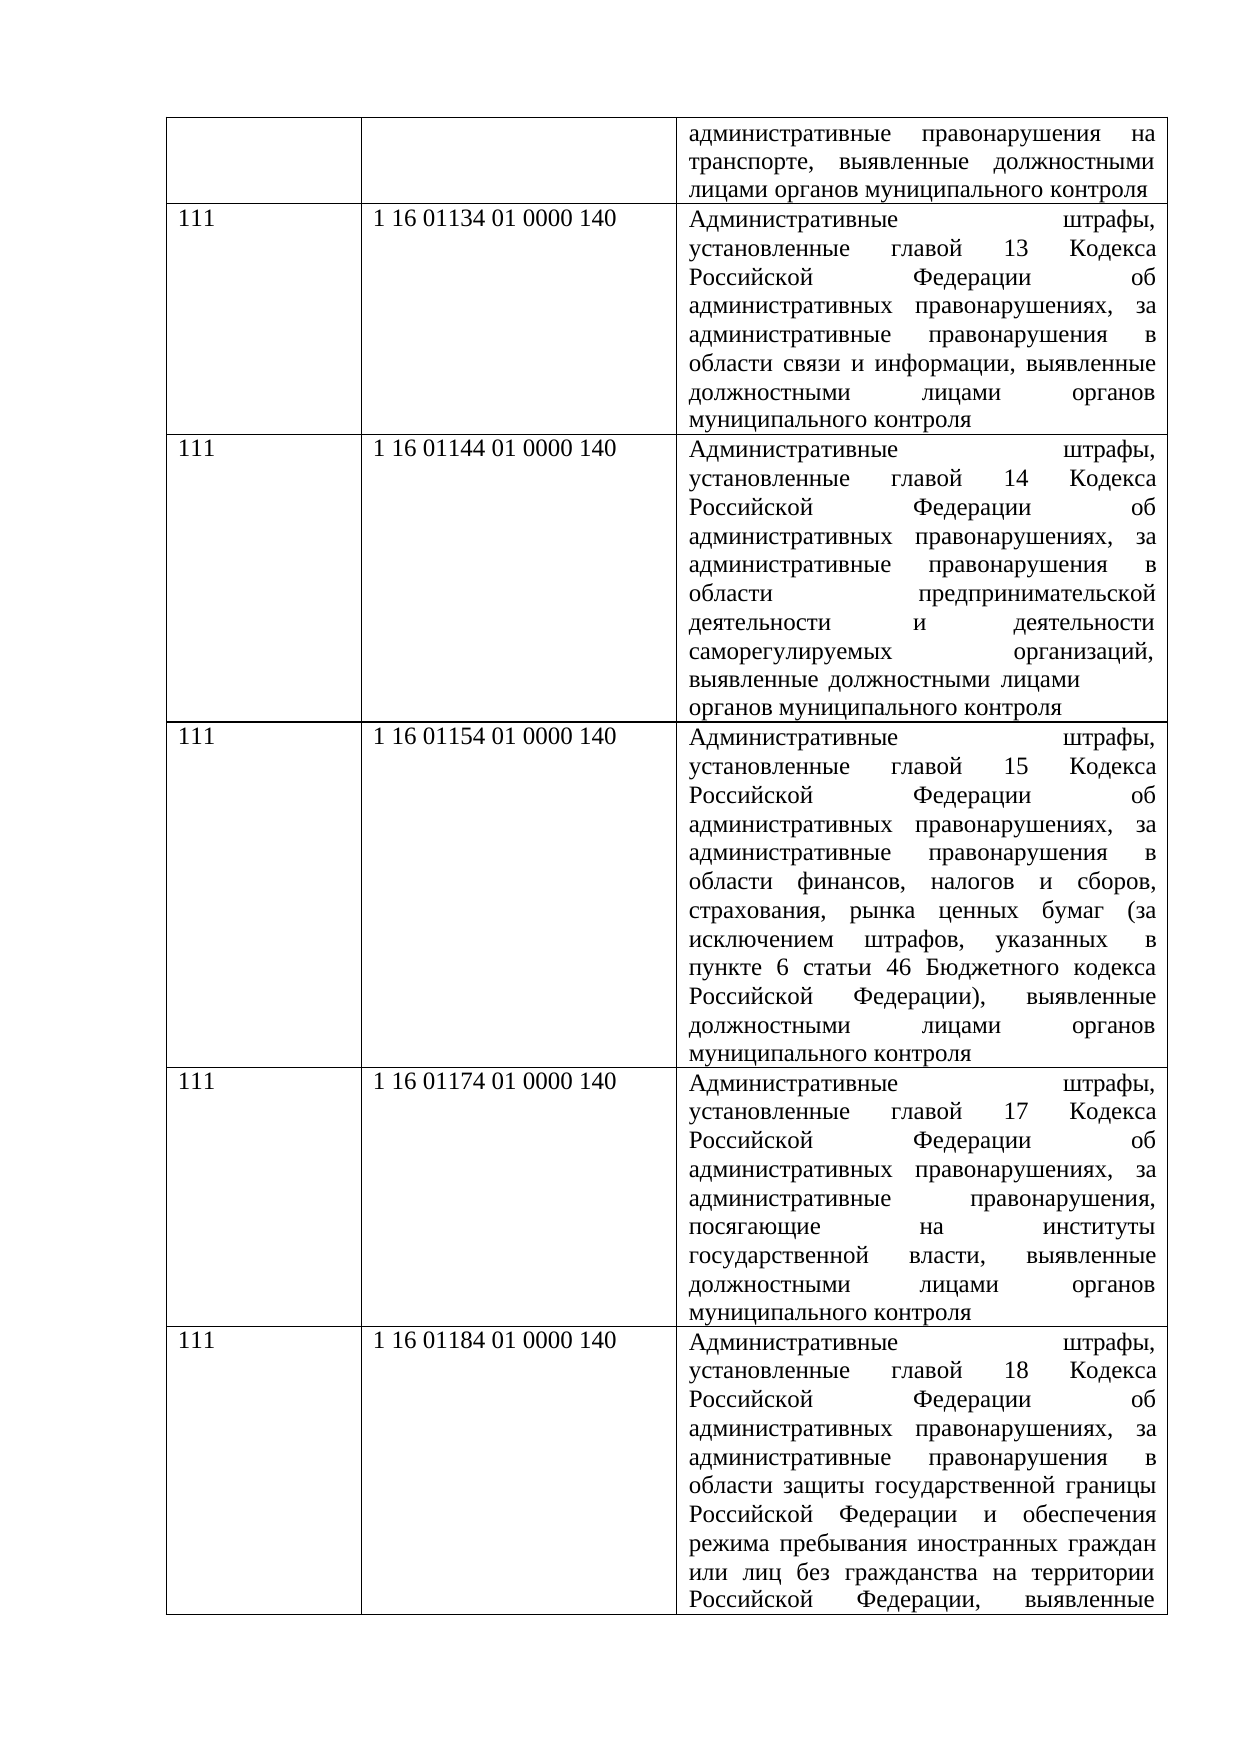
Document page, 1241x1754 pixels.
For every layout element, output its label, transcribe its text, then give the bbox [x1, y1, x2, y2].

table_cell Административные штрафы, установленные главой 15 Кодекса Российской Федерации об административных правонарушениях, за административные правонарушения в области финансов, налогов и сборов, страхования, рынка ценных бумаг (за исключением штрафов, указанных в пункте 6 статьи 46 Бюджетного кодекса Российской Федерации), выявленные должностными лицами органов муниципального контроля [677, 723, 1167, 1067]
table_cell 1 16 01134 01 0000 140 [362, 204, 676, 433]
table_cell 1 16 01144 01 0000 140 [362, 435, 676, 721]
table_cell 111 [167, 723, 361, 1067]
table_cell 1 16 01174 01 0000 140 [362, 1068, 676, 1326]
table_cell Административные штрафы, установленные главой 13 Кодекса Российской Федерации об административных правонарушениях, за административные правонарушения в области связи и информации, выявленные должностными лицами органов муниципального контроля [677, 204, 1167, 433]
table_cell 1 16 01154 01 0000 140 [362, 723, 676, 1067]
table_header административные правонарушения на транспорте, выявленные должностными лицами органов муниципального контроля [677, 118, 1167, 203]
table_cell 111 [167, 435, 361, 721]
table_header [362, 118, 676, 203]
table_cell Административные штрафы, установленные главой 14 Кодекса Российской Федерации об административных правонарушениях, за административные правонарушения в области предпринимательской деятельности и деятельности саморегулируемых организаций, выявленные должностными лицами органов муниципального контроля [677, 435, 1167, 721]
table_cell 1 16 01184 01 0000 140 [362, 1327, 676, 1613]
table_cell 111 [167, 1327, 361, 1613]
table_cell 111 [167, 204, 361, 433]
table_cell Административные штрафы, установленные главой 17 Кодекса Российской Федерации об административных правонарушениях, за административные правонарушения, посягающие на институты государственной власти, выявленные должностными лицами органов муниципального контроля [677, 1068, 1167, 1326]
table_cell Административные штрафы, установленные главой 18 Кодекса Российской Федерации об административных правонарушениях, за административные правонарушения в области защиты государственной границы Российской Федерации и обеспечения режима пребывания иностранных граждан или лиц без гражданства на территории Российской Федерации, выявленные [677, 1327, 1167, 1613]
table_cell 111 [167, 1068, 361, 1326]
table_header [167, 118, 361, 203]
